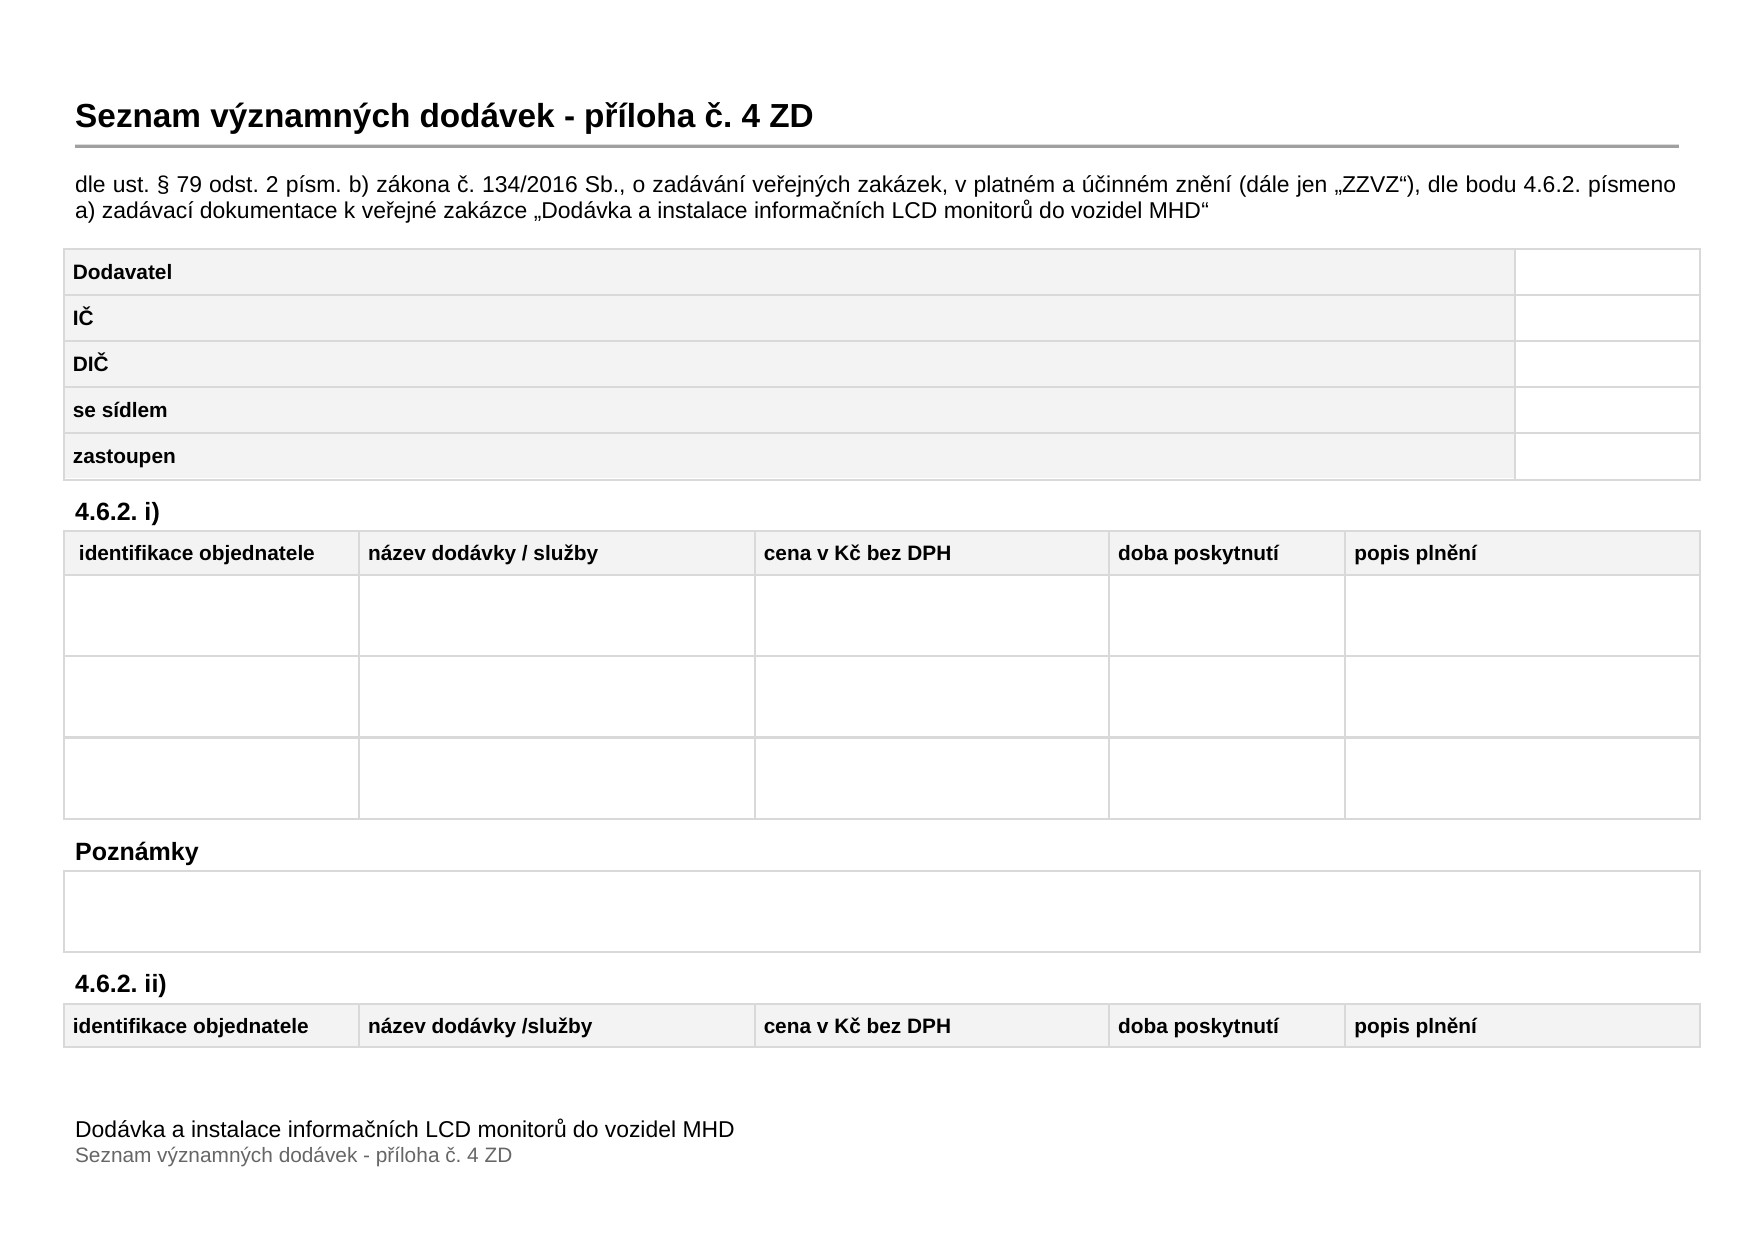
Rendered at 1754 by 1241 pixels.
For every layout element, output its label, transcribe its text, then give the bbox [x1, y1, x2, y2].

table_header cena v Kč bez DPH [756, 1005, 1108, 1046]
subtitle Poznámky [75, 836, 1679, 865]
table_cell IČ [65, 296, 1514, 340]
table_header identifikace objednatele [65, 532, 358, 574]
table_cell [65, 739, 358, 818]
table_header popis plnění [1346, 532, 1699, 574]
table_header [65, 872, 1699, 951]
table_header Dodavatel [65, 250, 1514, 294]
table_cell [756, 576, 1108, 655]
text dle ust. § 79 odst. 2 písm. b) zákona č. 134/2016 Sb., o zadávání veřejných zakázek, v platném a účinném znění (dále jen „ZZVZ“), dle bodu 4.6.2. písmeno a) zadávací dokumentace k veřejné zakázce „Dodávka a instalace informačních LCD monitorů do vozidel MHD“ [75, 171, 1679, 224]
table_header identifikace objednatele [65, 1005, 358, 1046]
table_cell [1346, 739, 1699, 818]
table_cell zastoupen [65, 434, 1514, 478]
table_cell [1110, 657, 1344, 736]
table_cell [1110, 739, 1344, 818]
table_cell [756, 657, 1108, 736]
table_header popis plnění [1346, 1005, 1699, 1046]
table_cell [1346, 657, 1699, 736]
table_header [1516, 250, 1699, 294]
table_header doba poskytnutí [1110, 532, 1344, 574]
table_cell [1516, 296, 1699, 340]
table_cell [1110, 576, 1344, 655]
table_header doba poskytnutí [1110, 1005, 1344, 1046]
table_cell [65, 576, 358, 655]
table_cell [65, 657, 358, 736]
subtitle 4.6.2. i) [75, 497, 1679, 526]
table_cell se sídlem [65, 388, 1514, 432]
table_header cena v Kč bez DPH [756, 532, 1108, 574]
table_cell [360, 739, 754, 818]
table_cell [360, 576, 754, 655]
table_cell [756, 739, 1108, 818]
subtitle Seznam významných dodávek - příloha č. 4 ZD [75, 96, 1679, 134]
table_cell DIČ [65, 342, 1514, 386]
table_cell [1516, 388, 1699, 432]
table_header název dodávky / služby [360, 532, 754, 574]
subtitle 4.6.2. ii) [75, 969, 1679, 998]
table_cell [1516, 342, 1699, 386]
table_cell [1346, 576, 1699, 655]
table_cell [360, 657, 754, 736]
table_header název dodávky /služby [360, 1005, 754, 1046]
table_cell [1516, 434, 1699, 478]
